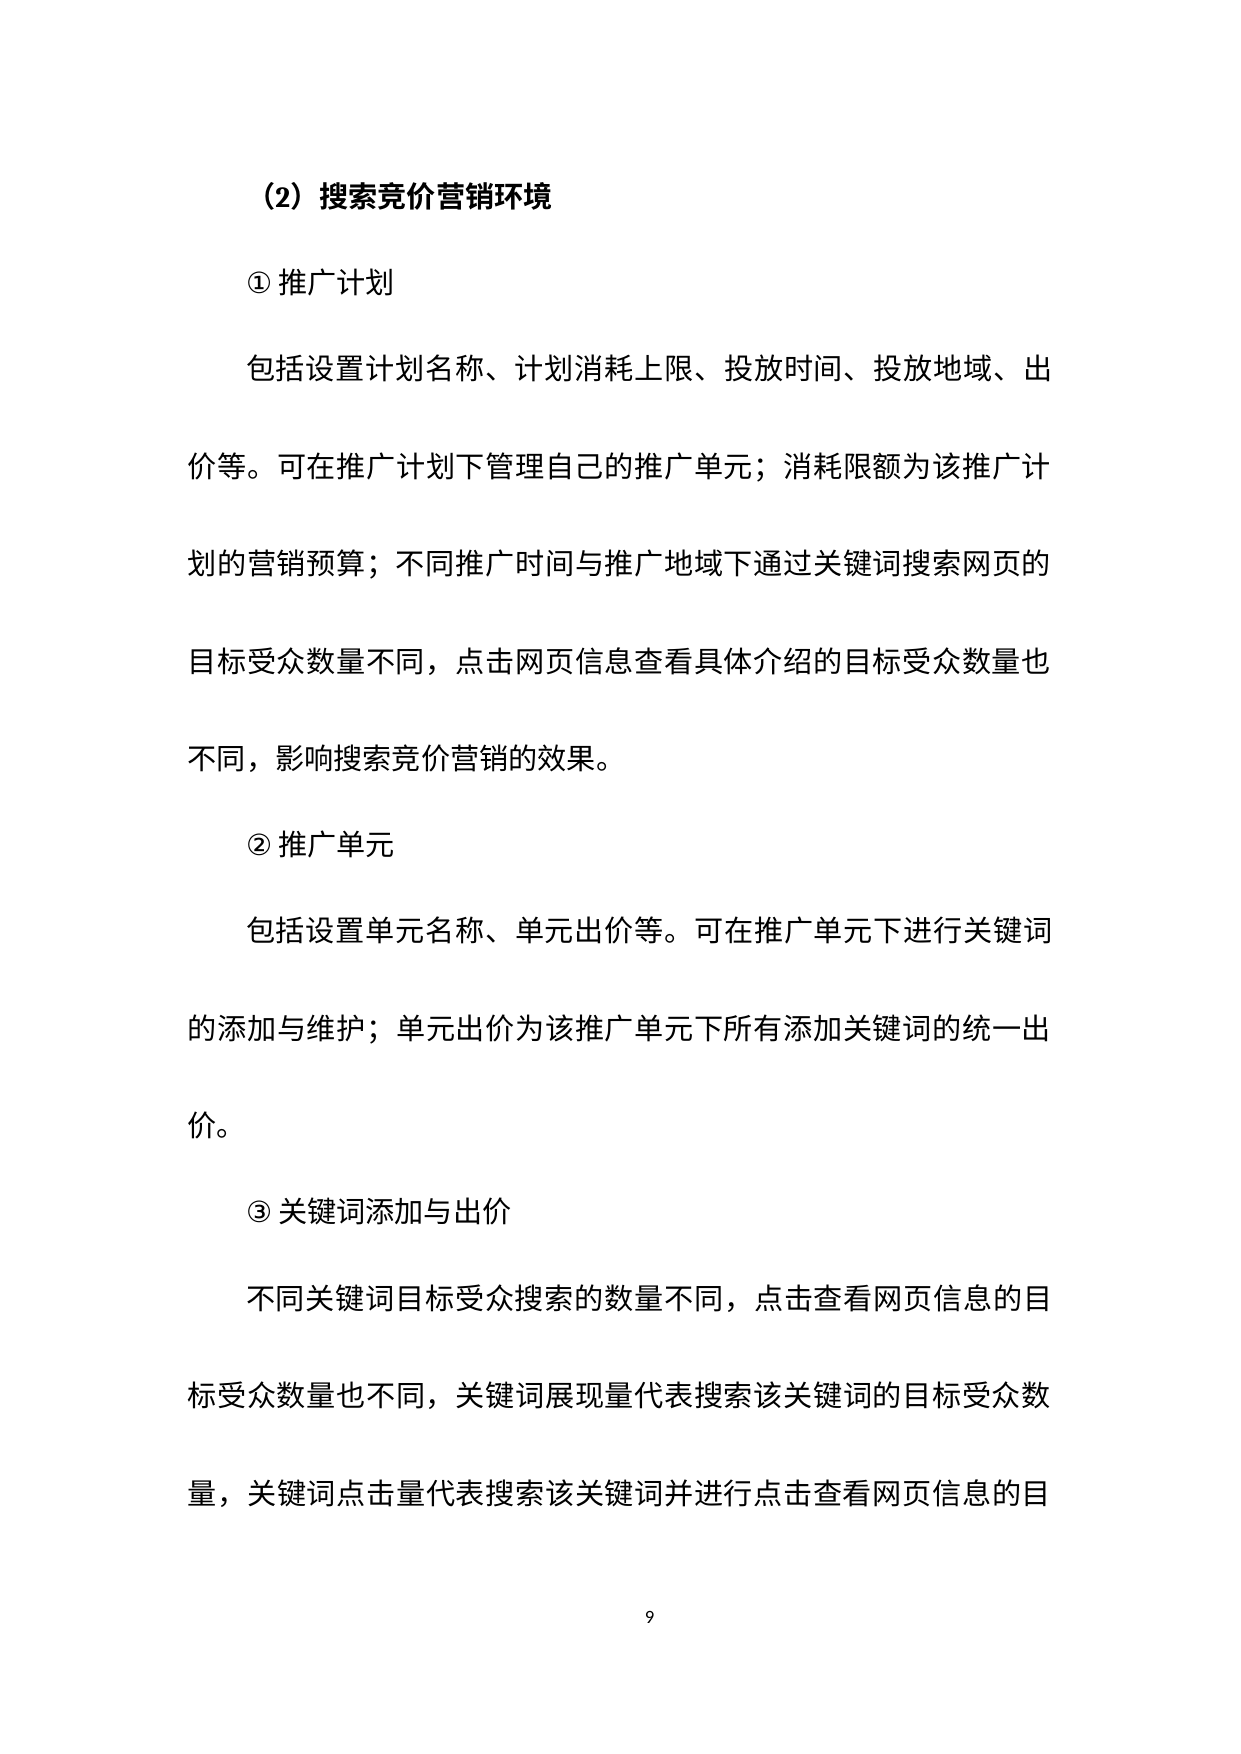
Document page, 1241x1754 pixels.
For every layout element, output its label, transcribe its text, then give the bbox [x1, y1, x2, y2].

text 包括设置计划名称、计划消耗上限、投放时间、投放地域、出价等。可在推广计划下管理自己的推广单元；消耗限额为该推广计划的营销预算；不同推广时间与推广地域下通过关键词搜索网页的目标受众数量不同，点击网页信息查看具体介绍的目标受众数量也不同，影响搜索竞价营销的效果。 [187, 334, 1053, 789]
text ①推广计划 [187, 248, 1053, 313]
text ③关键词添加与出价 [187, 1178, 1053, 1243]
text ②推广单元 [187, 810, 1053, 875]
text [187, 1264, 1053, 1524]
subtitle （2）搜索竞价营销环境 [187, 162, 1053, 227]
text 包括设置单元名称、单元出价等。可在推广单元下进行关键词的添加与维护；单元出价为该推广单元下所有添加关键词的统一出价。 [187, 897, 1053, 1157]
